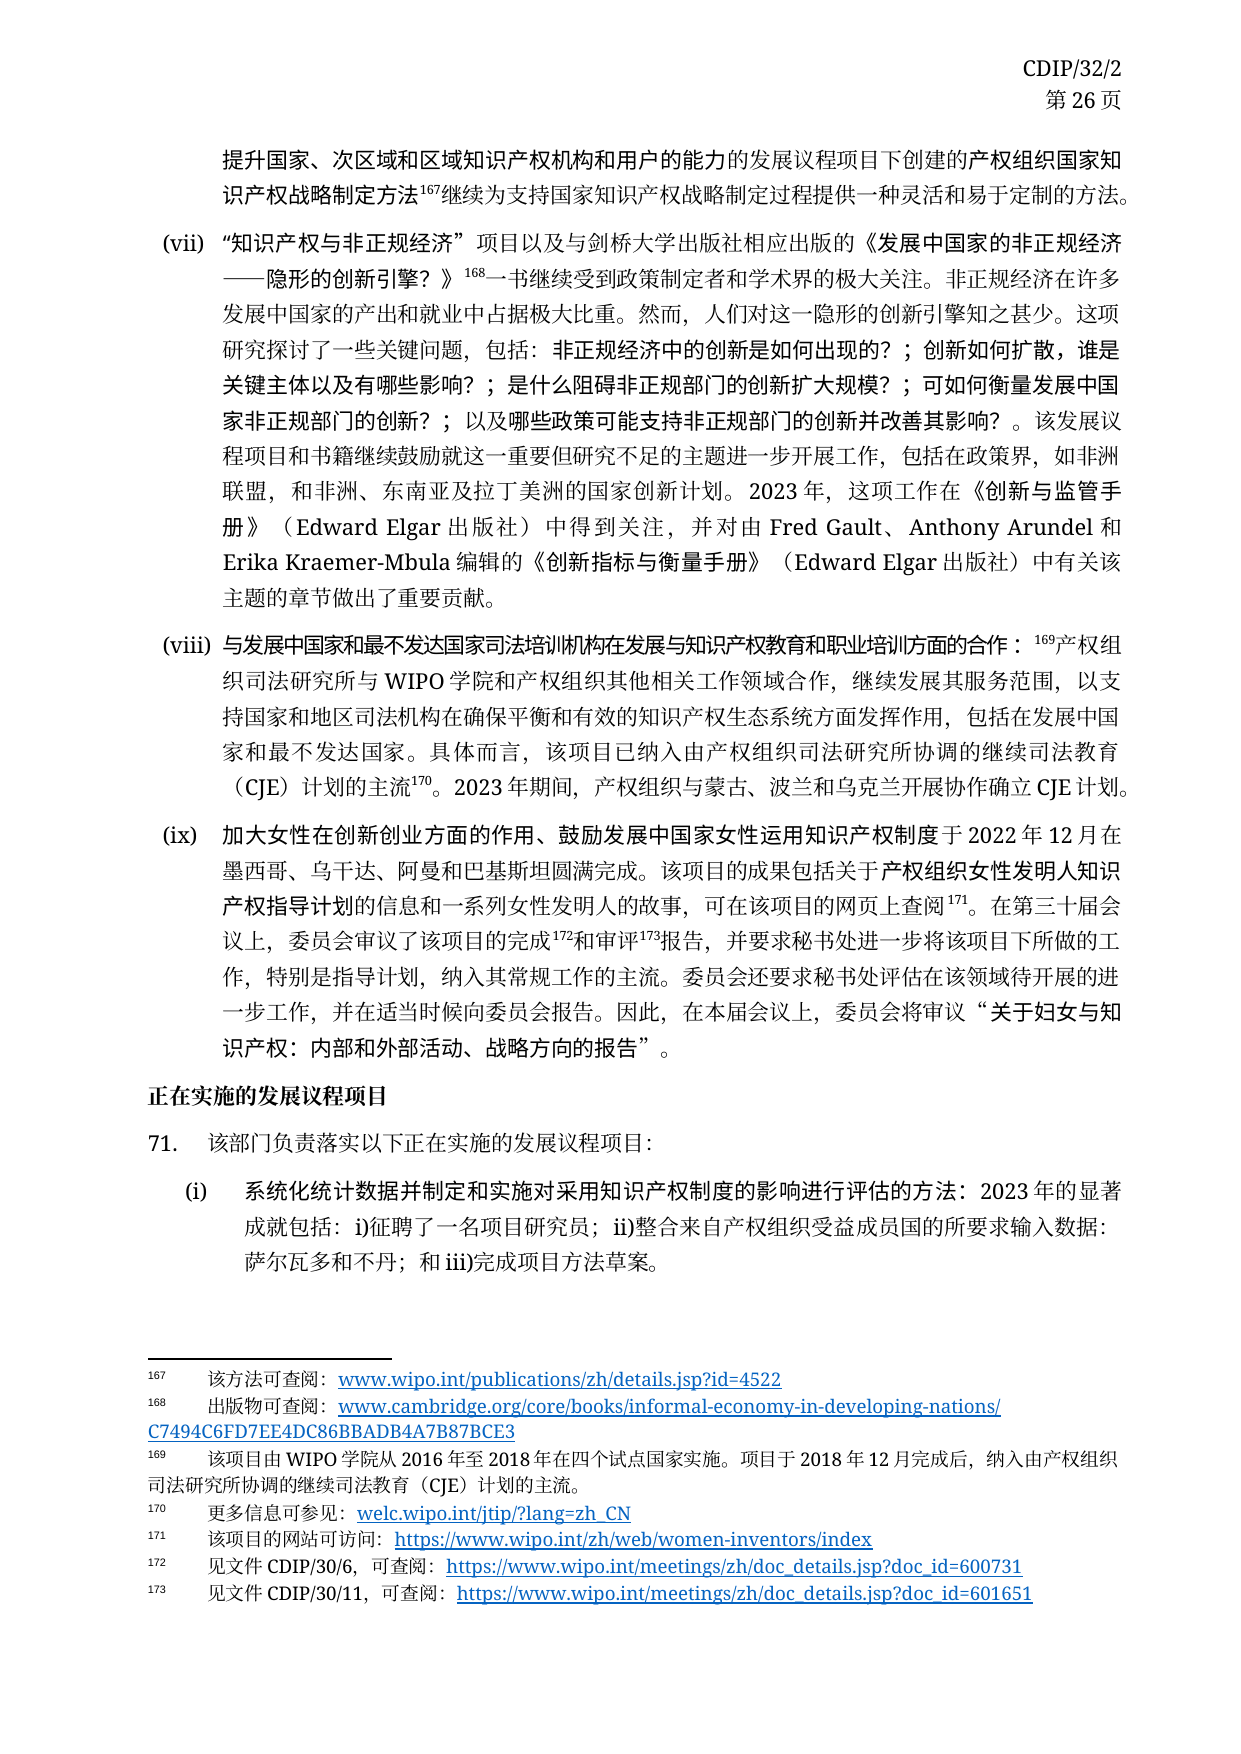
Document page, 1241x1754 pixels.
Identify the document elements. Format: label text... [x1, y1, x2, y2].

list 系统化统计数据并制定和实施对采用知识产权制度的影响进行评估的方法：2023年的显著成就包括：i)征聘了一名项目研究员；ii)整合来自产权组织受益成员国的所要求输入数据：萨尔瓦多和不丹；和iii)完成项目方法草案。 [185, 1171, 1122, 1277]
list 加大女性在创新创业方面的作用、鼓励发展中国家女性运用知识产权制度于2022年12月在墨西哥、乌干达、阿曼和巴基斯坦圆满完成。该项目的成果包括关于产权组织女性发明人知识产权指导计划的信息和一系列女性发明人的故事，可在该项目的网页上查阅。在第三十届会议上，委员会审议了该项目的完成和审评报告，并要求秘书处进一步将该项目下所做的工作，特别是指导计划，纳入其常规工作的主流。委员会还要求秘书处评估在该领域待开展的进一步工作，并在适当时候向委员会报告。因此，在本届会议上，委员会将审议“关于妇女与知识产权：内部和外部活动、战略方向的报告”。 [162, 814, 1122, 1062]
list “知识产权与非正规经济”项目以及与剑桥大学出版社相应出版的《发展中国家的非正规经济——隐形的创新引擎？》一书继续受到政策制定者和学术界的极大关注。非正规经济在许多发展中国家的产出和就业中占据极大比重。然而，人们对这一隐形的创新引擎知之甚少。这项研究探讨了一些关键问题，包括：非正规经济中的创新是如何出现的？；创新如何扩散，谁是关键主体以及有哪些影响？；是什么阻碍非正规部门的创新扩大规模？；可如何衡量发展中国家非正规部门的创新？；以及哪些政策可能支持非正规部门的创新并改善其影响？。该发展议程项目和书籍继续鼓励就这一重要但研究不足的主题进一步开展工作，包括在政策界，如非洲联盟，和非洲、东南亚及拉丁美洲的国家创新计划。2023年，这项工作在《创新与监管手册》（Edward Elgar出版社）中得到关注，并对由Fred Gault、Anthony Arundel和Erika Kraemer-Mbula编辑的《创新指标与衡量手册》（Edward Elgar出版社）中有关该主题的章节做出了重要贡献。 [162, 223, 1122, 612]
subtitle 正在实施的发展议程项目 [148, 1075, 1122, 1110]
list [162, 139, 1122, 210]
list 该部门负责落实以下正在实施的发展议程项目： [148, 1123, 1122, 1158]
list 与发展中国家和最不发达国家司法培训机构在发展与知识产权教育和职业培训方面的合作：产权组织司法研究所与WIPO学院和产权组织其他相关工作领域合作，继续发展其服务范围，以支持国家和地区司法机构在确保平衡和有效的知识产权生态系统方面发挥作用，包括在发展中国家和最不发达国家。具体而言，该项目已纳入由产权组织司法研究所协调的继续司法教育（CJE）计划的主流。2023年期间，产权组织与蒙古、波兰和乌克兰开展协作确立CJE计划。 [162, 625, 1122, 802]
